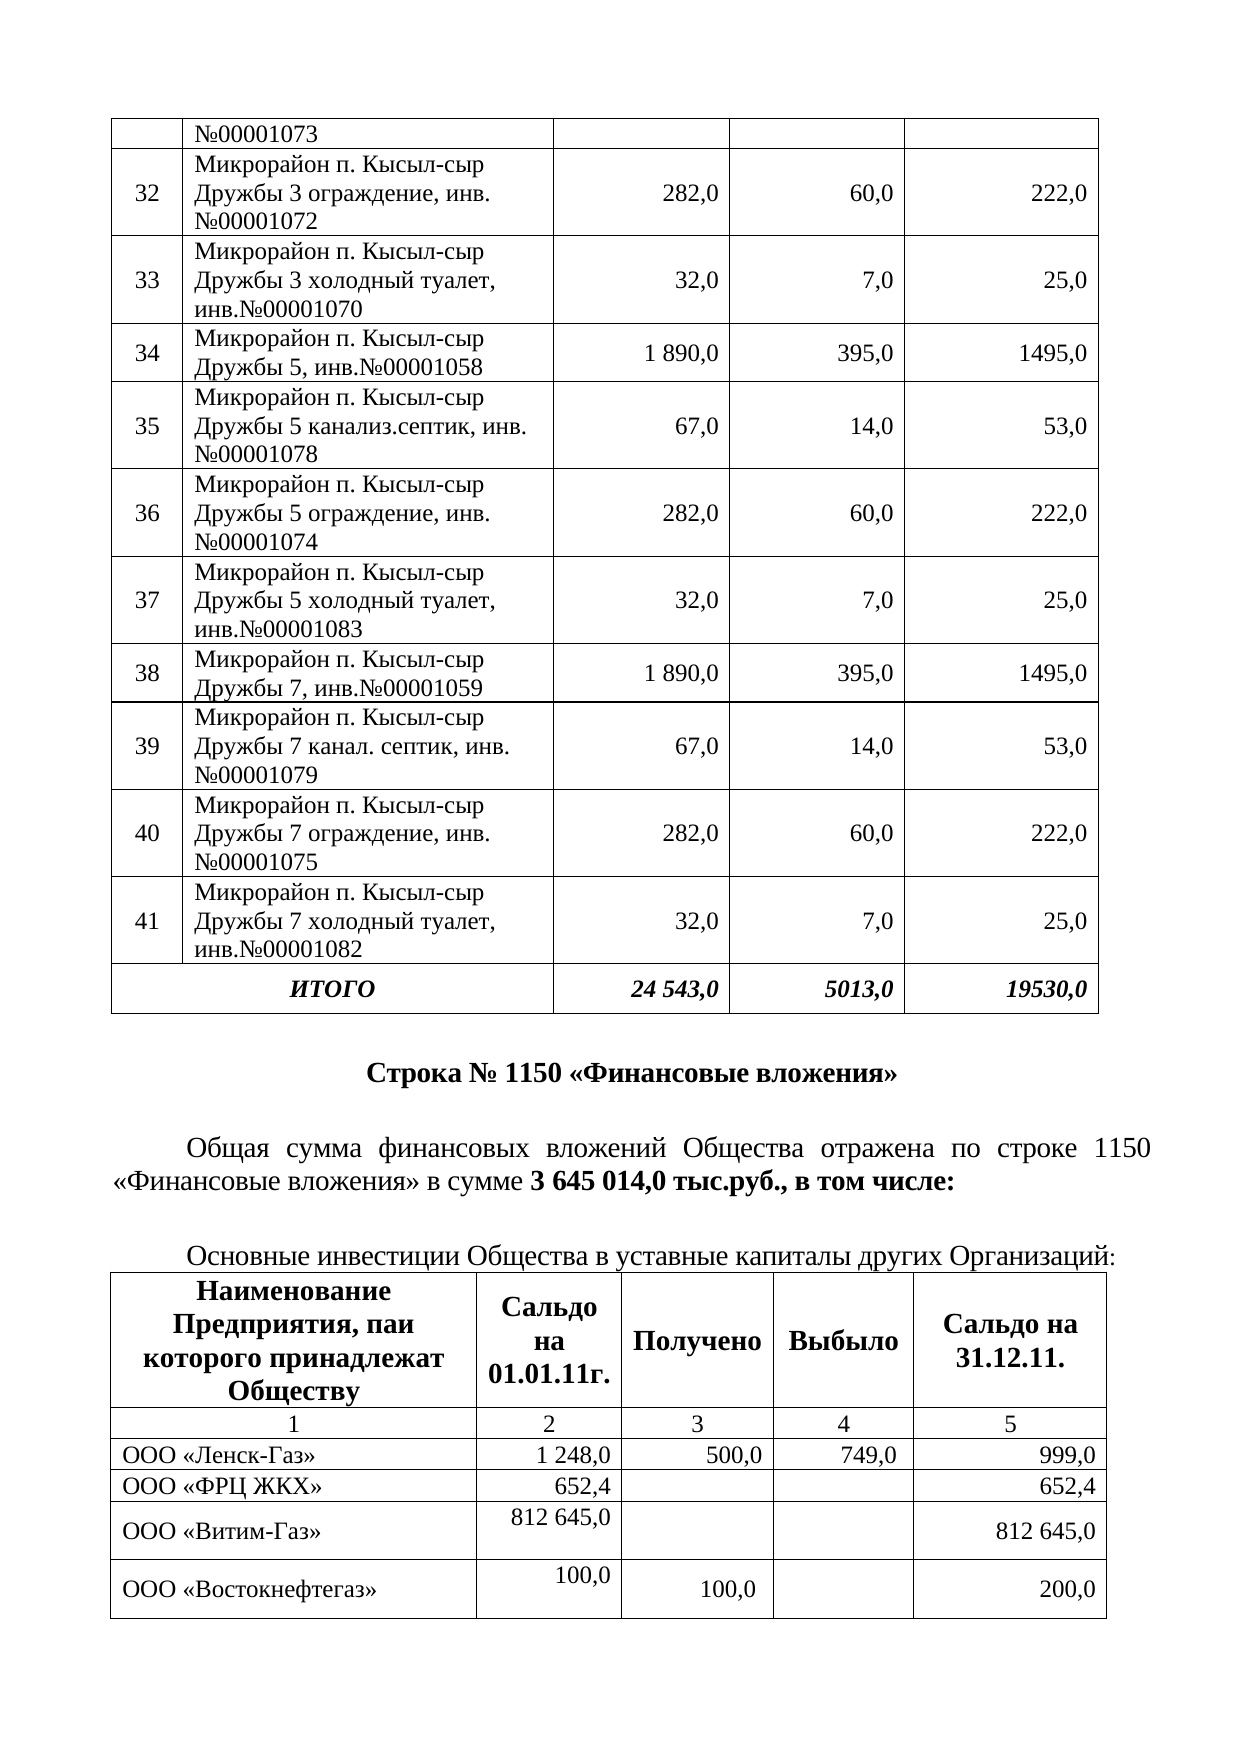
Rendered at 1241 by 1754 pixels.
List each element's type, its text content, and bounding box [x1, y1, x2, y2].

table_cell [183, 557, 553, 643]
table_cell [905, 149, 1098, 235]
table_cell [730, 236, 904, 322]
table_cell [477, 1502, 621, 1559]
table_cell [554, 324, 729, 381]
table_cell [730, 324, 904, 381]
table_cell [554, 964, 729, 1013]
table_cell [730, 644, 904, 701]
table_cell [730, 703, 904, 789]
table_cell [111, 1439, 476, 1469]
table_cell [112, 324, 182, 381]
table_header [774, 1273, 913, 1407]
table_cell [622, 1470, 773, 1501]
text Общая сумма финансовых вложений Общества отражена по строке 1150 «Финансовые вложения» в сумме 3 645 014,0 тыс.руб., в том числе: [112, 1130, 1152, 1197]
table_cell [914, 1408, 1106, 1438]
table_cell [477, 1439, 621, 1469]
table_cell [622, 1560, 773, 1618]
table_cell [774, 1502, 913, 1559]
text Основные инвестиции Общества в уставные капиталы других Организаций: [112, 1238, 1152, 1272]
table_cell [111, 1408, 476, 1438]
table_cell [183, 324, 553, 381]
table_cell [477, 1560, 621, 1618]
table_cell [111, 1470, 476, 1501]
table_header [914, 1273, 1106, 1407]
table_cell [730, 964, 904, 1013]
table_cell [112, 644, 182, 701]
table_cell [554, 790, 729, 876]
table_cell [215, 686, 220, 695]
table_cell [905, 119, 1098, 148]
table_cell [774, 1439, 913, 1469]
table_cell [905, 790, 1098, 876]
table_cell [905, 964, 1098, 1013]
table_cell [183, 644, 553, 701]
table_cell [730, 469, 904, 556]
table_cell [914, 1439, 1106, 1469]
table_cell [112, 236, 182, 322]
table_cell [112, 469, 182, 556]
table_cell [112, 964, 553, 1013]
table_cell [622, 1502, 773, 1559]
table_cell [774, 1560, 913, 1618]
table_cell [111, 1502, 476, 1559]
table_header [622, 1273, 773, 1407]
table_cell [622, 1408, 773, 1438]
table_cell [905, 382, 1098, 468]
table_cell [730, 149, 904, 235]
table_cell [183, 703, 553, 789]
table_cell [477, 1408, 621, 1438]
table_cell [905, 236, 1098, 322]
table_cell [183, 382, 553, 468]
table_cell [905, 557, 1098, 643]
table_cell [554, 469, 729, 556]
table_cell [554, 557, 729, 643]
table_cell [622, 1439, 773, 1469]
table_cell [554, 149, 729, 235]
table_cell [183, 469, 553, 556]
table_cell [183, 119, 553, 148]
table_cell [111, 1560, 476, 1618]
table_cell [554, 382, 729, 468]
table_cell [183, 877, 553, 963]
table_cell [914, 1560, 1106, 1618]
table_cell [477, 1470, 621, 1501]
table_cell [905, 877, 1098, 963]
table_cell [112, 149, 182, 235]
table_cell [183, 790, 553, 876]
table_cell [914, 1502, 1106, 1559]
text Строка № 1150 «Финансовые вложения» [112, 1055, 1152, 1089]
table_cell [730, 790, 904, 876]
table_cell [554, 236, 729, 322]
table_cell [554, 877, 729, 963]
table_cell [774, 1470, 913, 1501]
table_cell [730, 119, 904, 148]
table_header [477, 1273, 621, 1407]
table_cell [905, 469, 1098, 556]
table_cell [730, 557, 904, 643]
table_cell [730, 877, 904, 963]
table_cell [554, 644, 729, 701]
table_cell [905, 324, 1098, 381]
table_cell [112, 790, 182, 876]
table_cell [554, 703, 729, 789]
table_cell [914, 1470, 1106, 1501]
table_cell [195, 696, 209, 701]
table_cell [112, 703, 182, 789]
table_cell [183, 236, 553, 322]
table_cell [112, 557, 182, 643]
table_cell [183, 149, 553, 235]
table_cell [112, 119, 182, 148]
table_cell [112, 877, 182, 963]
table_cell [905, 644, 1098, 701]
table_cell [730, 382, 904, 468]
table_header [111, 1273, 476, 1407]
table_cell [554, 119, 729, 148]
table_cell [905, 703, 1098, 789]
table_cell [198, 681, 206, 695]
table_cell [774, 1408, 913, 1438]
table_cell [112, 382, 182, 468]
